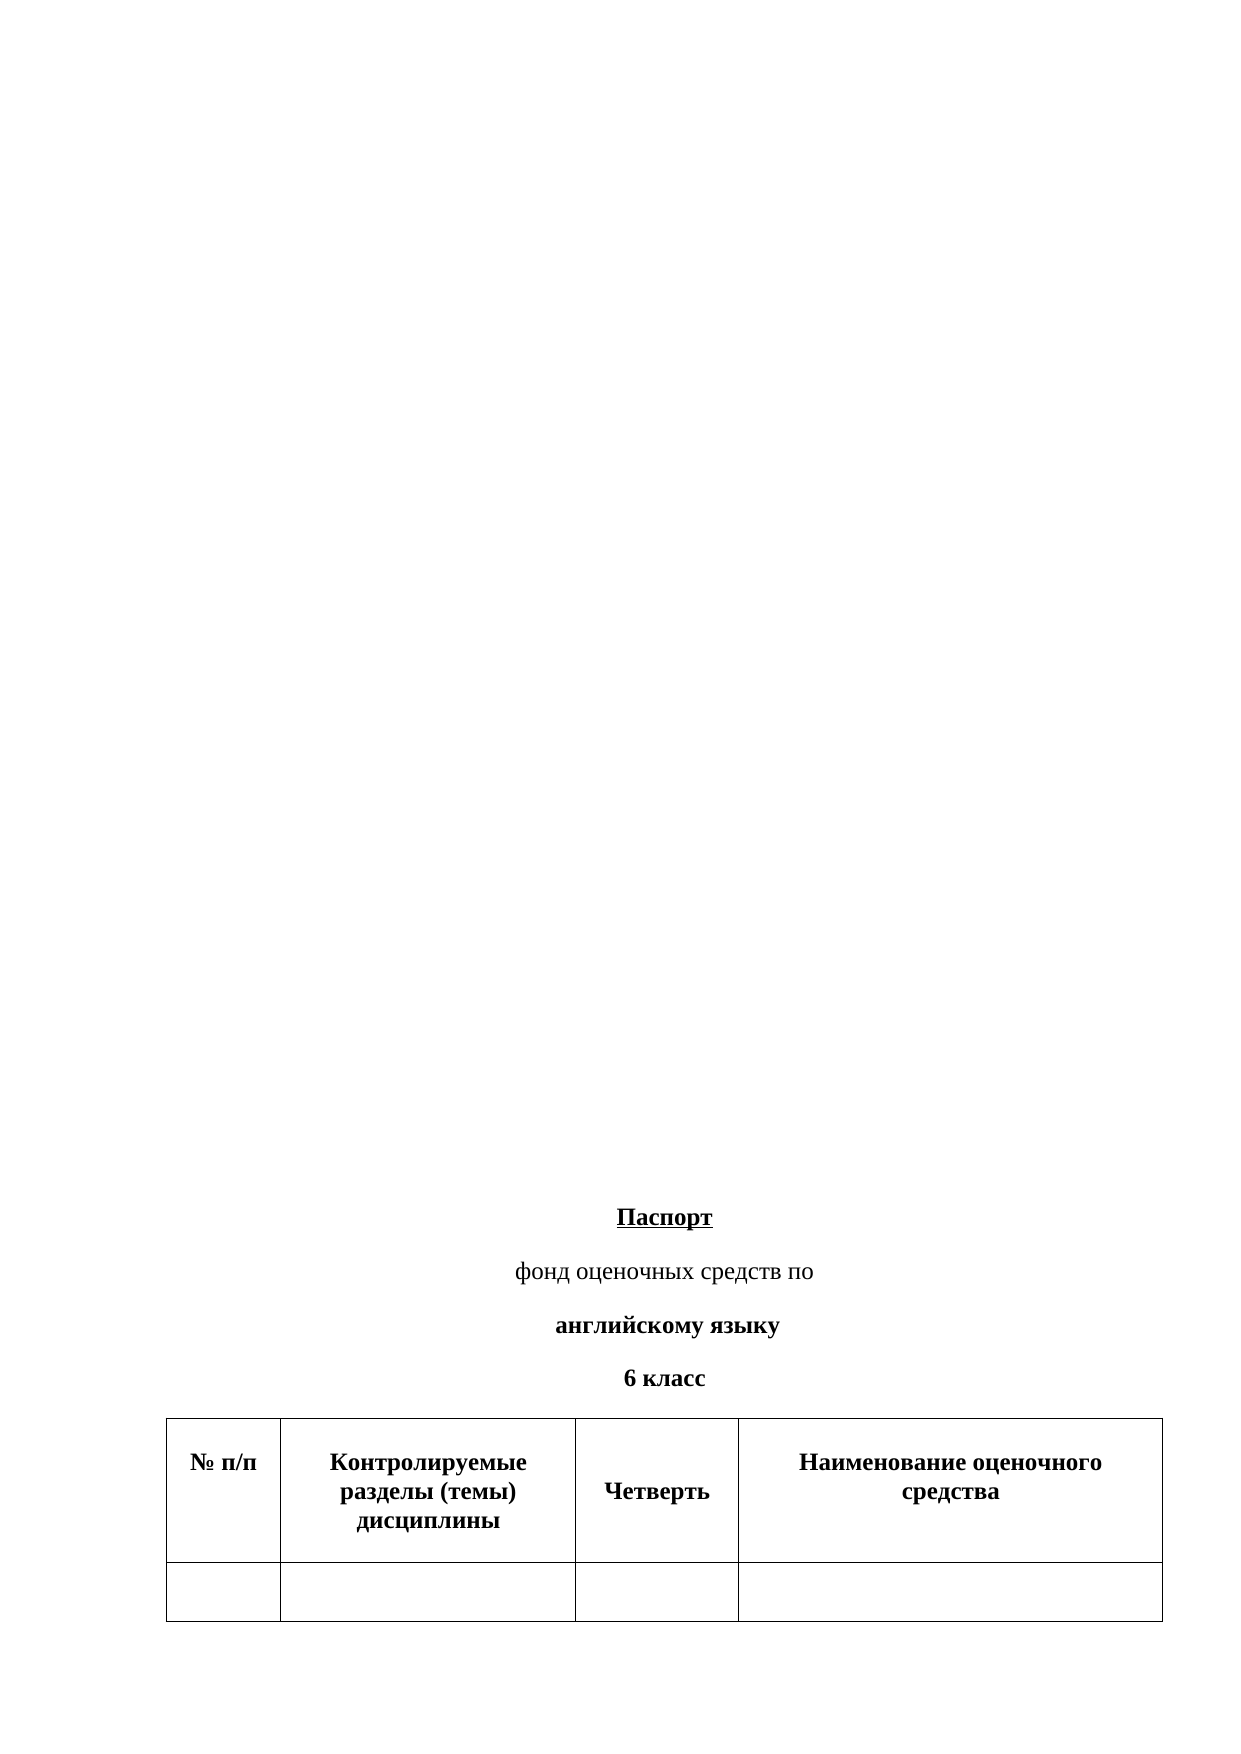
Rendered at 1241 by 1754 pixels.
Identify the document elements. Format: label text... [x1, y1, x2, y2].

table_header Наименование оценочного средства [739, 1419, 1162, 1562]
text фонд оценочных средств по [177, 1256, 1152, 1284]
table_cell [739, 1563, 1162, 1621]
text 6 класс [177, 1363, 1152, 1392]
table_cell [281, 1563, 575, 1621]
text английскому языку [177, 1310, 1152, 1338]
table_header Четверть [576, 1419, 738, 1562]
text Паспорт [177, 1202, 1152, 1231]
table_cell 1 [167, 1563, 280, 1621]
table_header Контролируемые разделы (темы) дисциплины [281, 1419, 575, 1562]
table_header № п/п [167, 1419, 280, 1562]
table_cell 1 [576, 1563, 738, 1621]
